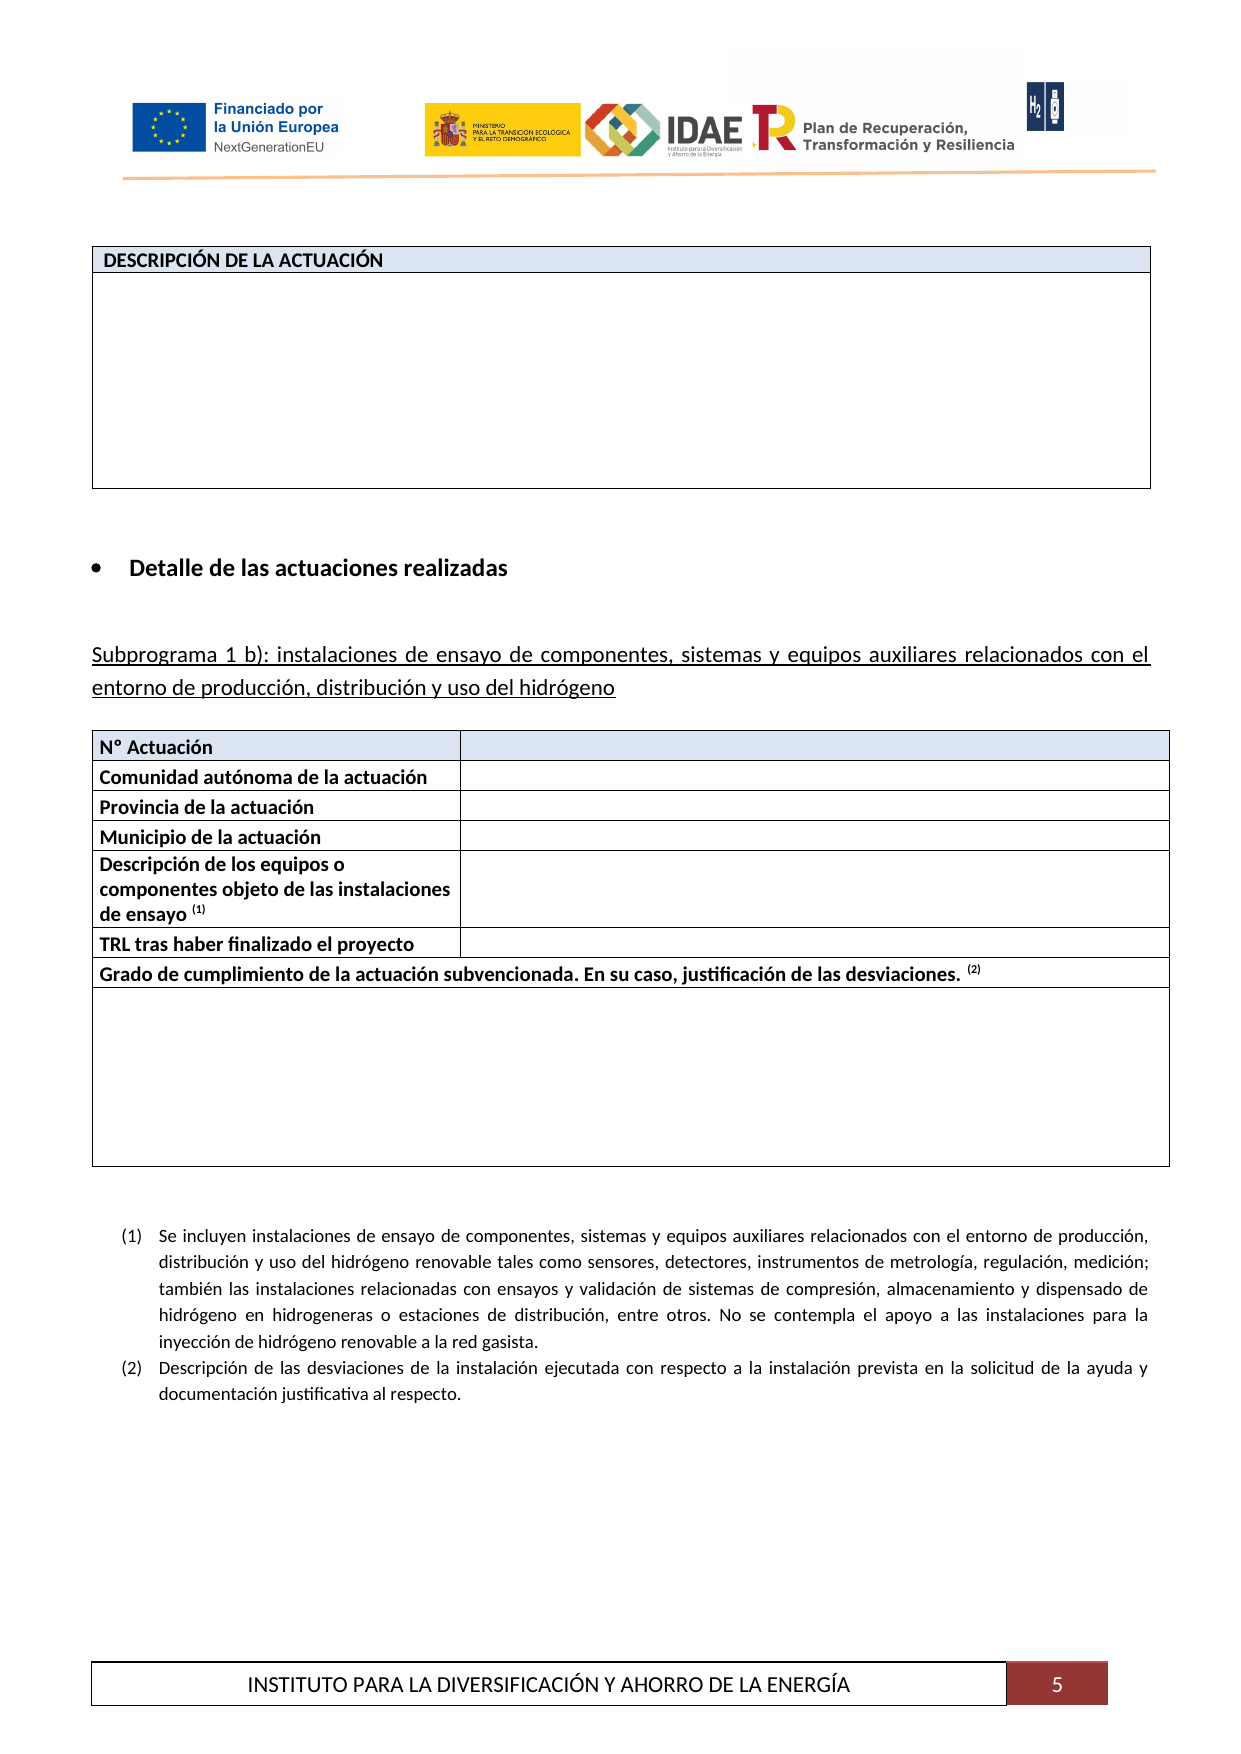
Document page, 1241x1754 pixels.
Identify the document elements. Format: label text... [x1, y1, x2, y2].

picture [421, 44, 1130, 172]
table_cell Comunidad autónoma de la actuación [93, 761, 460, 790]
table_cell [461, 928, 1169, 957]
table_cell Grado de cumplimiento de la actuación subvencionada. En su caso, justificación de las desviaciones. (2) [93, 958, 1169, 987]
table_cell Provincia de la actuación [93, 791, 460, 820]
table_cell TRL tras haber finalizado el proyecto [93, 928, 460, 957]
table_cell [461, 791, 1169, 820]
list Descripción de las desviaciones de la instalación ejecutada con respecto a la instalación prevista en la solicitud de la ayuda y documentación justificativa al respecto. [121, 1356, 1150, 1405]
list Se incluyen instalaciones de ensayo de componentes, sistemas y equipos auxiliares relacionados con el entorno de producción, distribución y uso del hidrógeno renovable tales como sensores, detectores, instrumentos de metrología, regulación, medición; también las instalaciones relacionadas con ensayos y validación de sistemas de compresión, almacenamiento y dispensado de hidrógeno en hidrogeneras o estaciones de distribución, entre otros. No se contempla el apoyo a las instalaciones para la inyección de hidrógeno renovable a la red gasista. [121, 1224, 1150, 1353]
table_cell [93, 988, 1169, 1166]
table_cell [461, 851, 1169, 927]
table_header Nº Actuación [93, 731, 460, 760]
table_cell Descripción de los equipos o componentes objeto de las instalaciones de ensayo (1) [93, 851, 460, 927]
table_cell [461, 821, 1169, 850]
table_header [461, 731, 1169, 760]
text Subprograma 1 b): instalaciones de ensayo de componentes, sistemas y equipos auxiliares relacionados con el entorno de producción, distribución y uso del hidrógeno [92, 666, 1150, 701]
picture [127, 95, 342, 158]
table_cell Municipio de la actuación [93, 821, 460, 850]
text Subprograma 1 b): instalaciones de ensayo de componentes, sistemas y equipos auxiliares relacionados con el entorno de producción, distribución y uso del hidrógeno [92, 640, 1150, 664]
table_cell [93, 273, 1150, 487]
table_header DESCRIPCIÓN DE LA ACTUACIÓN [93, 247, 1150, 272]
table_cell [461, 761, 1169, 790]
list Detalle de las actuaciones realizadas [92, 552, 1150, 583]
